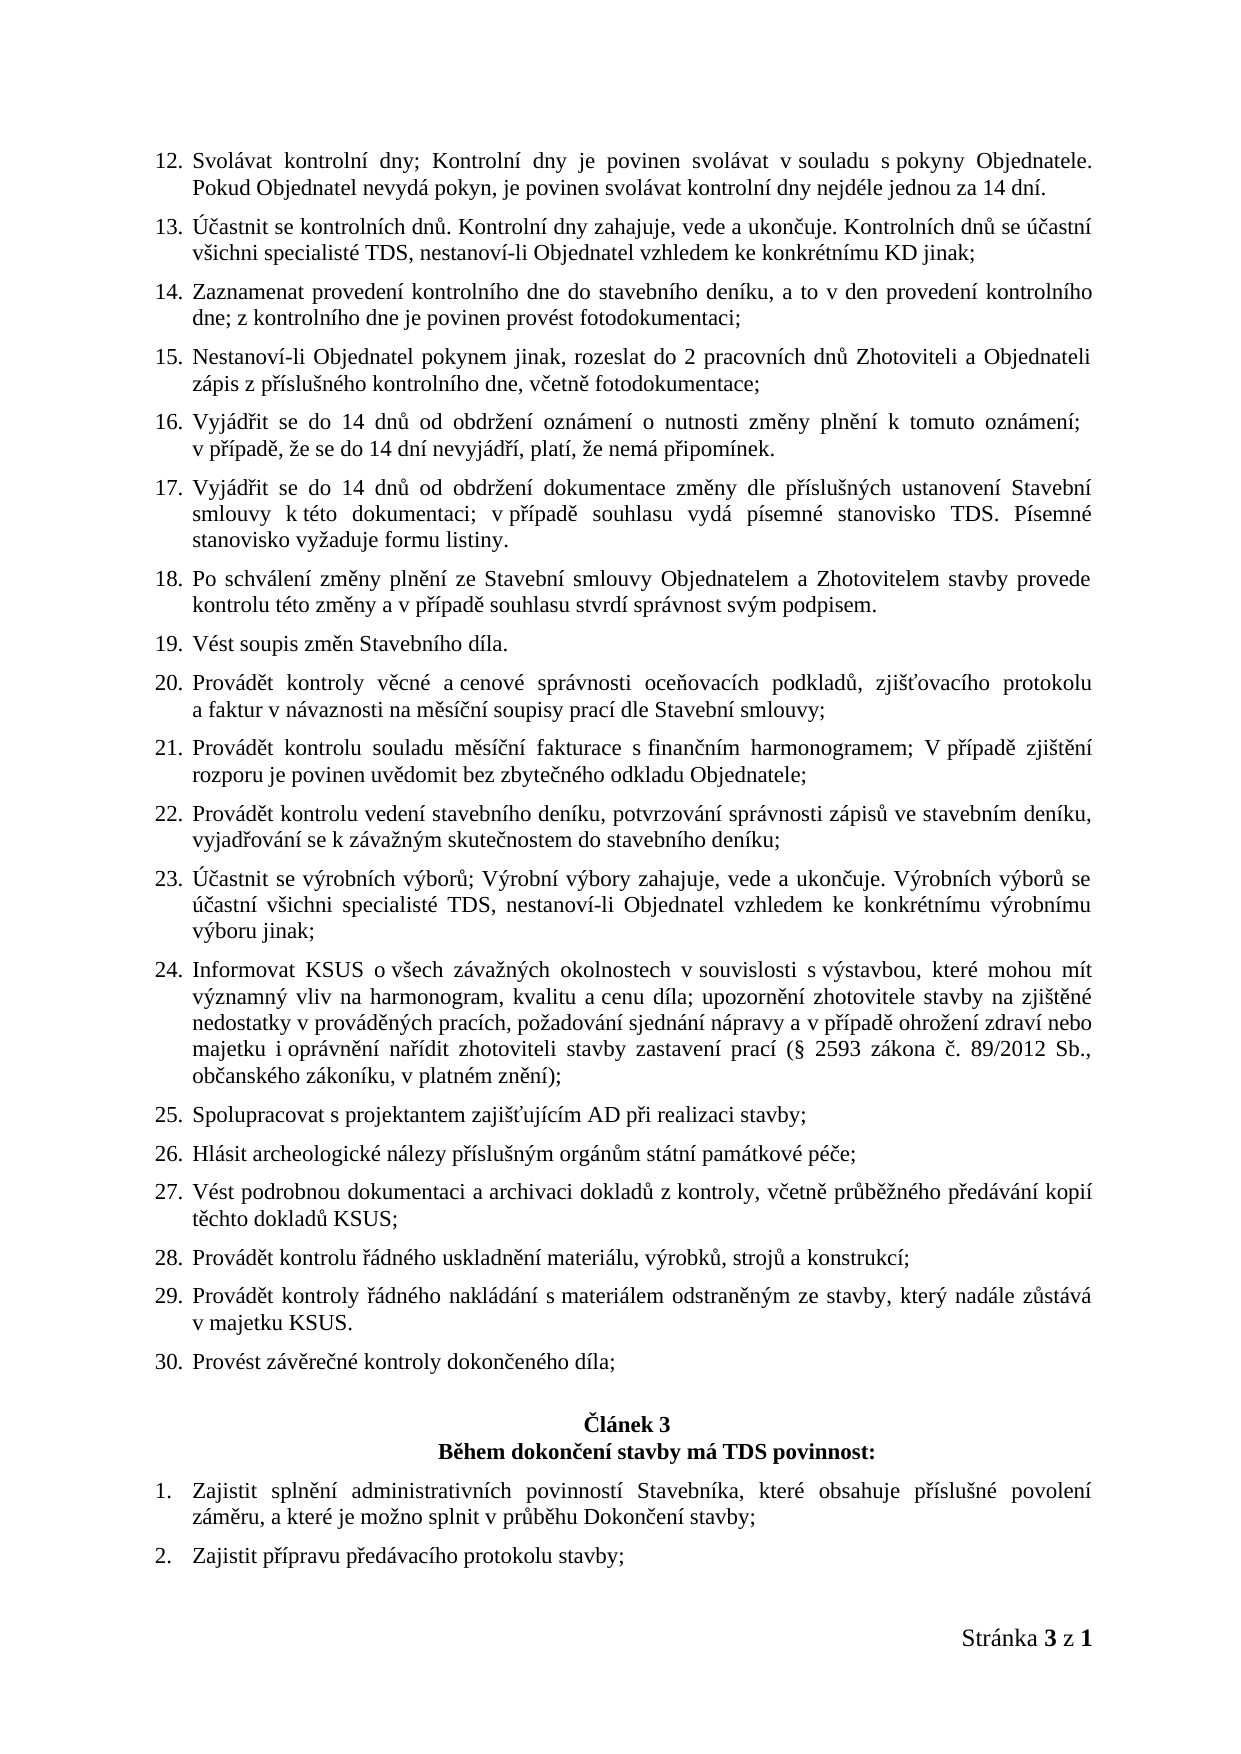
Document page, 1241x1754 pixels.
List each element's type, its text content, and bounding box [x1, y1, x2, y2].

list Zaznamenat provedení kontrolního dne do stavebního deníku, a to v den provedení kontrolního dne; z kontrolního dne je povinen provést fotodokumentaci; [154, 278, 1093, 331]
list Účastnit se výrobních výborů; Výrobní výbory zahajuje, vede a ukončuje. Výrobních výborů se účastní všichni specialisté TDS, nestanoví-li Objednatel vzhledem ke konkrétnímu výrobnímu výboru jinak; [154, 865, 1093, 944]
list Provádět kontroly řádného nakládání s materiálem odstraněným ze stavby, který nadále zůstává v majetku KSUS. [154, 1282, 1093, 1335]
list Spolupracovat s projektantem zajišťujícím AD při realizaci stavby; [154, 1101, 1093, 1127]
list Informovat KSUS o všech závažných okolnostech v souvislosti s výstavbou, které mohou mít významný vliv na harmonogram, kvalitu a cenu díla; upozornění zhotovitele stavby na zjištěné nedostatky v prováděných pracích, požadování sjednání nápravy a v případě ohrožení zdraví nebo majetku i oprávnění nařídit zhotoviteli stavby zastavení prací (§ 2593 zákona č. 89/2012 Sb., občanského zákoníku, v platném znění); [154, 956, 1093, 1088]
list Provést závěrečné kontroly dokončeného díla; [154, 1348, 1093, 1374]
list Svolávat kontrolní dny; Kontrolní dny je povinen svolávat v souladu s pokyny Objednatele. Pokud Objednatel nevydá pokyn, je povinen svolávat kontrolní dny nejdéle jednou za 14 dní. [154, 148, 1093, 200]
list Provádět kontroly věcné a cenové správnosti oceňovacích podkladů, zjišťovacího protokolu a faktur v návaznosti na měsíční soupisy prací dle Stavební smlouvy; [154, 669, 1093, 722]
list Provádět kontrolu souladu měsíční fakturace s finančním harmonogramem; V případě zjištění rozporu je povinen uvědomit bez zbytečného odkladu Objednatele; [154, 734, 1093, 787]
list Vést podrobnou dokumentaci a archivaci dokladů z kontroly, včetně průběžného předávání kopií těchto dokladů KSUS; [154, 1178, 1093, 1231]
list Zajistit přípravu předávacího protokolu stavby; [154, 1542, 1093, 1568]
list Po schválení změny plnění ze Stavební smlouvy Objednatelem a Zhotovitelem stavby provede kontrolu této změny a v případě souhlasu stvrdí správnost svým podpisem. [154, 565, 1093, 618]
list Provádět kontrolu vedení stavebního deníku, potvrzování správnosti zápisů ve stavebním deníku, vyjadřování se k závažným skutečnostem do stavebního deníku; [154, 800, 1093, 852]
list Zajistit splnění administrativních povinností Stavebníka, které obsahuje příslušné povolení záměru, a které je možno splnit v průběhu Dokončení stavby; [154, 1477, 1093, 1529]
list Vyjádřit se do 14 dnů od obdržení oznámení o nutnosti změny plnění k tomuto oznámení; v případě, že se do 14 dní nevyjádří, platí, že nemá připomínek. [154, 408, 1093, 461]
subtitle Během dokončení stavby má TDS povinnost: [221, 1412, 1093, 1464]
list Vyjádřit se do 14 dnů od obdržení dokumentace změny dle příslušných ustanovení Stavební smlouvy k této dokumentaci; v případě souhlasu vydá písemné stanovisko TDS. Písemné stanovisko vyžaduje formu listiny. [154, 474, 1093, 553]
list Provádět kontrolu řádného uskladnění materiálu, výrobků, strojů a konstrukcí; [154, 1244, 1093, 1270]
list Účastnit se kontrolních dnů. Kontrolní dny zahajuje, vede a ukončuje. Kontrolních dnů se účastní všichni specialisté TDS, nestanoví-li Objednatel vzhledem ke konkrétnímu KD jinak; [154, 213, 1093, 266]
list Nestanoví-li Objednatel pokynem jinak, rozeslat do 2 pracovních dnů Zhotoviteli a Objednateli zápis z příslušného kontrolního dne, včetně fotodokumentace; [154, 343, 1093, 396]
list Vést soupis změn Stavebního díla. [154, 630, 1093, 657]
list Hlásit archeologické nálezy příslušným orgánům státní památkové péče; [154, 1139, 1093, 1166]
